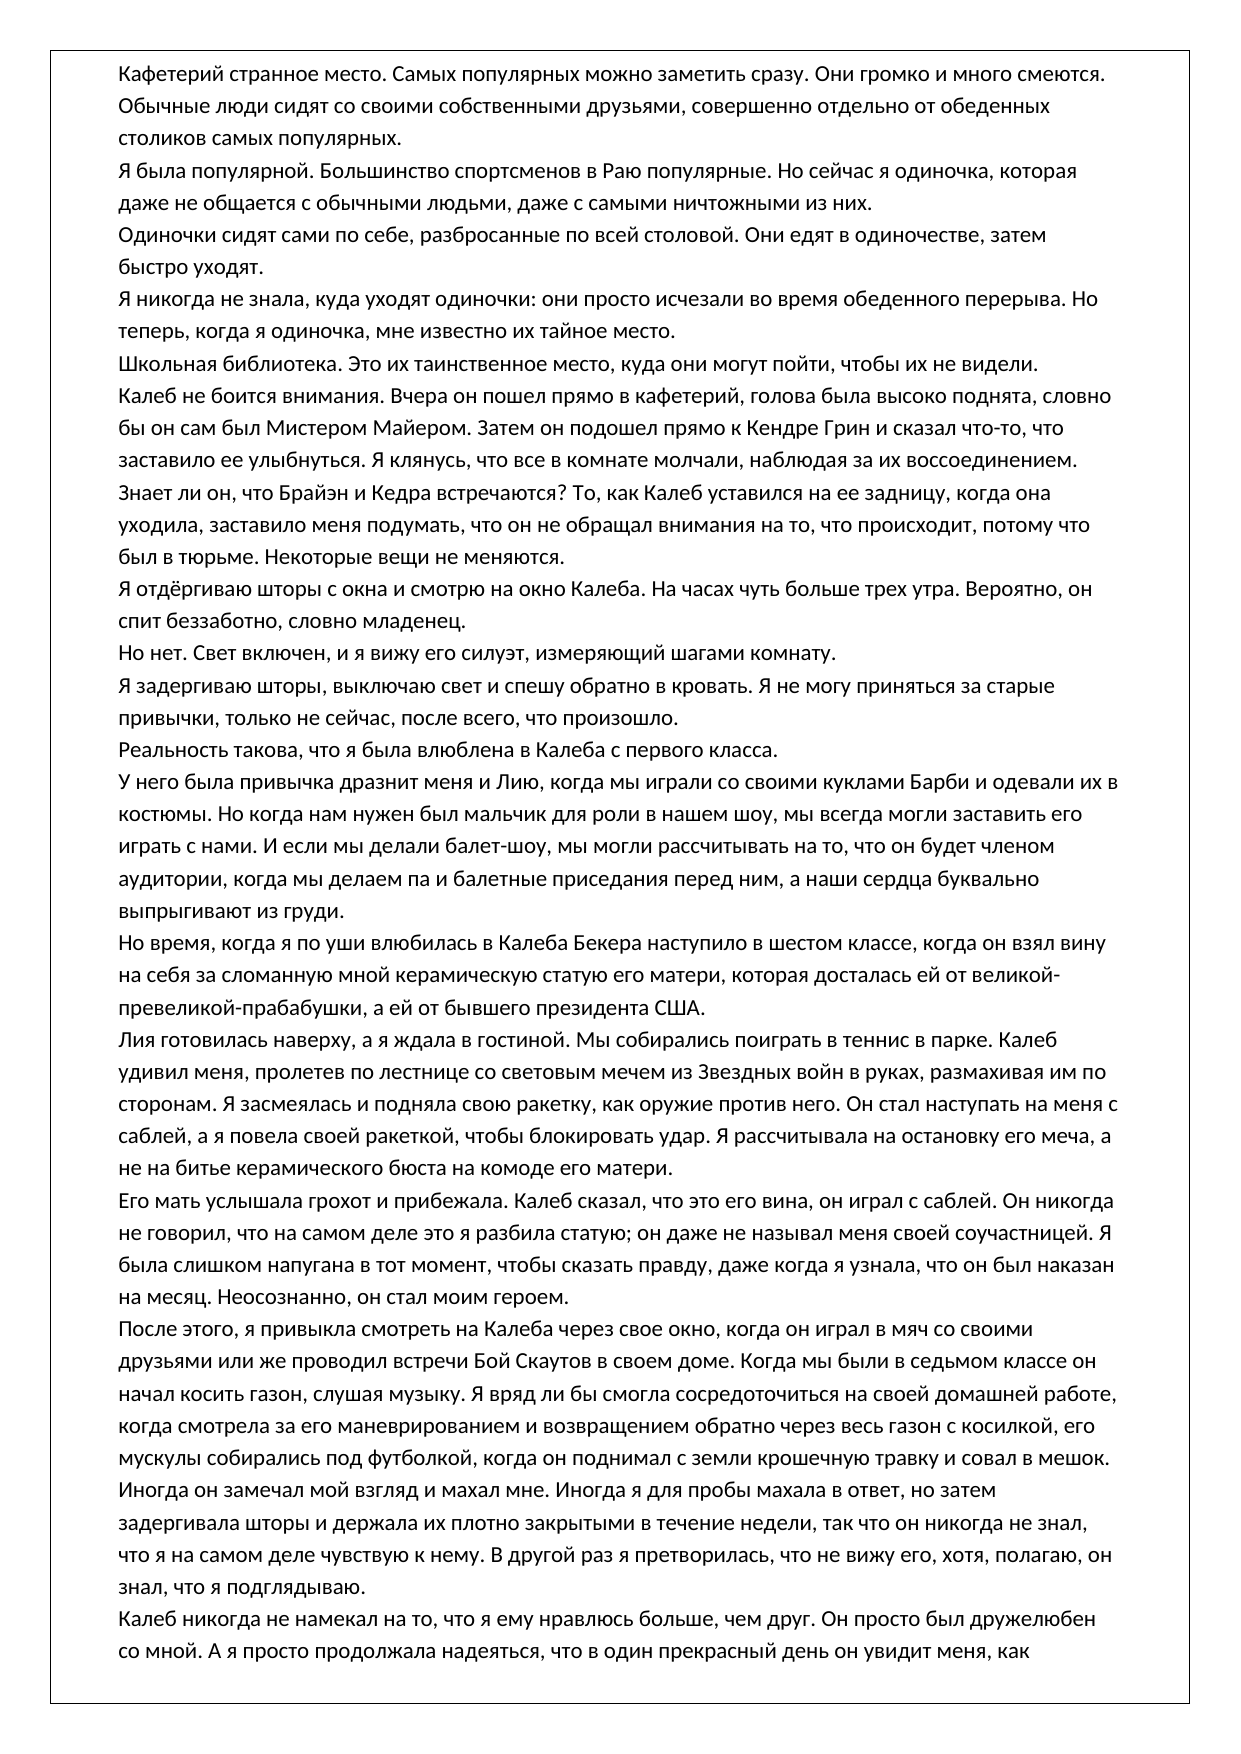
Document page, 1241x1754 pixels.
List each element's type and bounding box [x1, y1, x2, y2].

text [118, 59, 1122, 1664]
